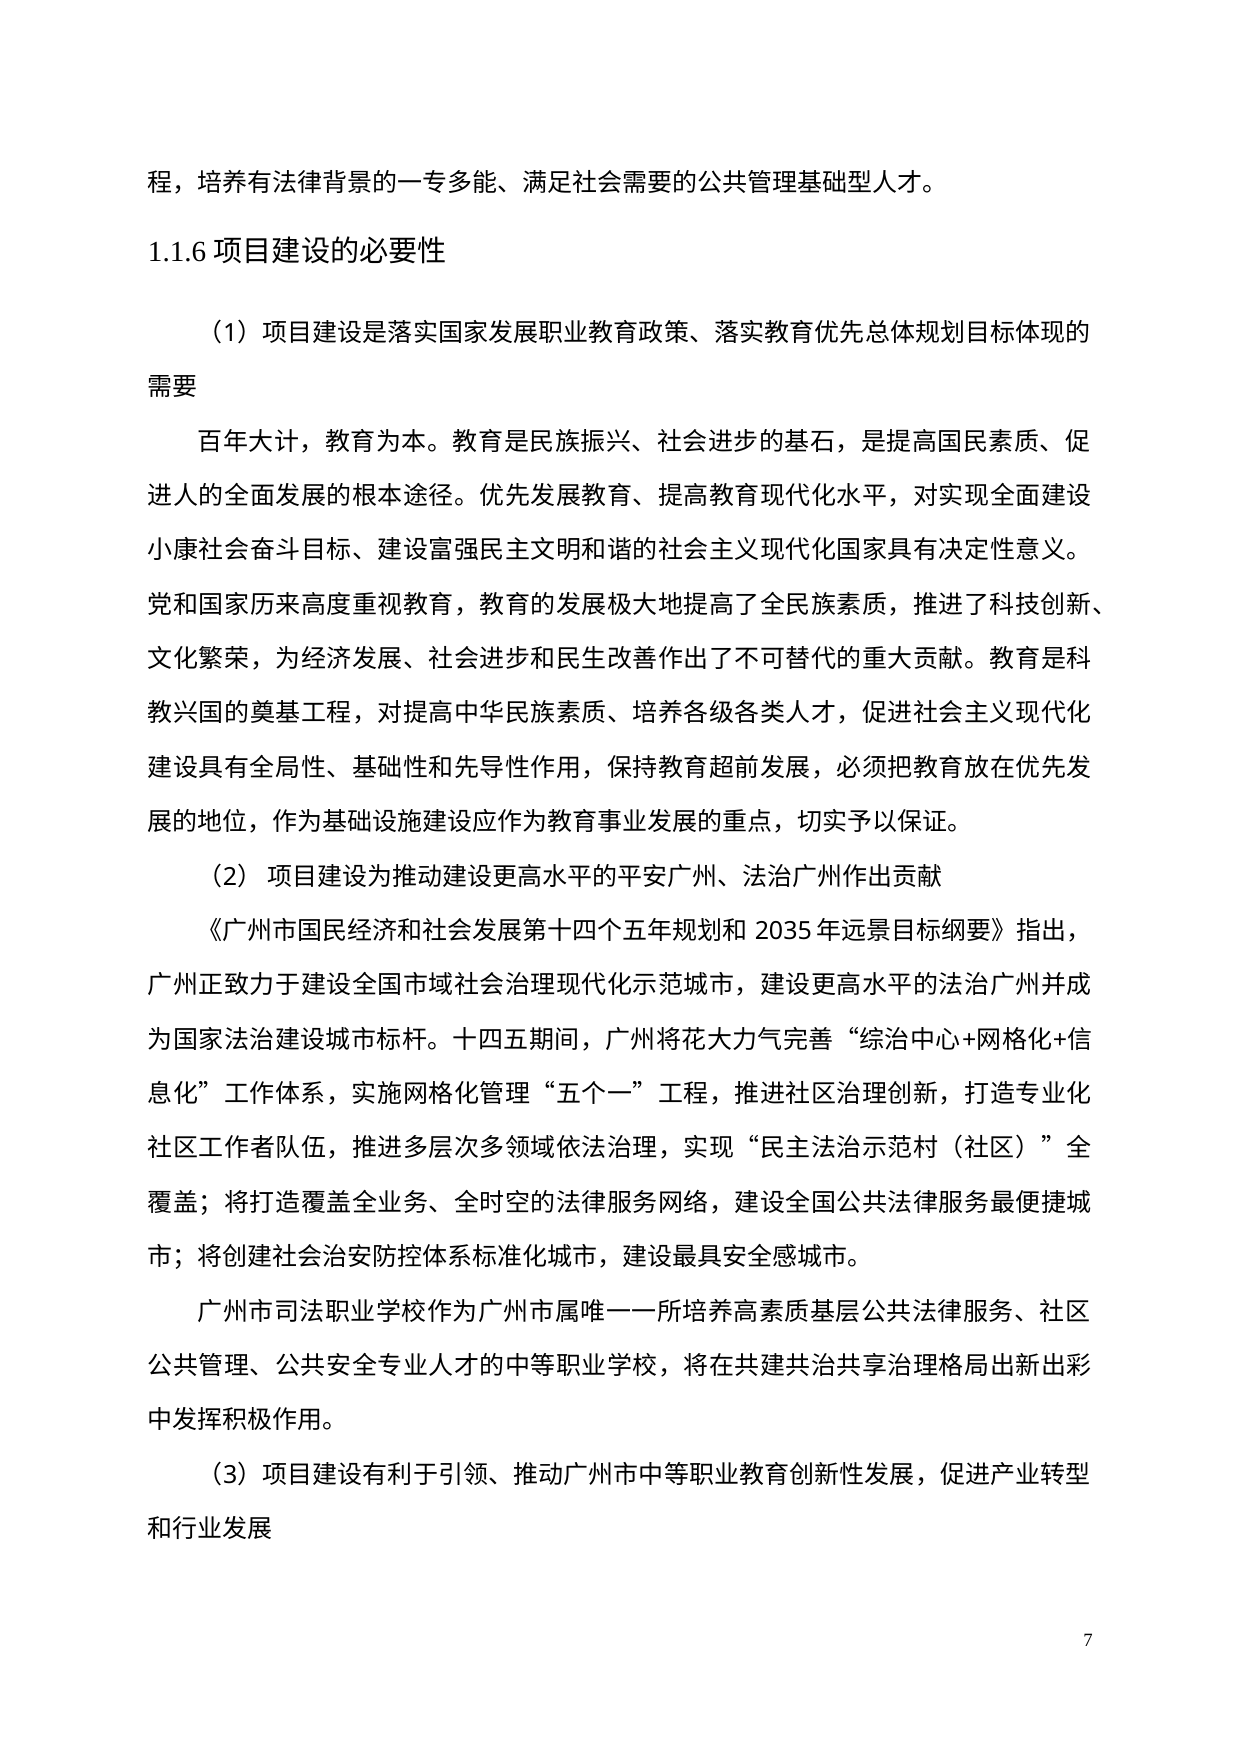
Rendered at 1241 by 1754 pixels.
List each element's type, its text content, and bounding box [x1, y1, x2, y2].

text 百年大计，教育为本。教育是民族振兴、社会进步的基石，是提高国民素质、促进人的全面发展的根本途径。优先发展教育、提高教育现代化水平，对实现全面建设小康社会奋斗目标、建设富强民主文明和谐的社会主义现代化国家具有决定性意义。党和国家历来高度重视教育，教育的发展极大地提高了全民族素质，推进了科技创新、文化繁荣，为经济发展、社会进步和民生改善作出了不可替代的重大贡献。教育是科教兴国的奠基工程，对提高中华民族素质、培养各级各类人才，促进社会主义现代化建设具有全局性、基础性和先导性作用，保持教育超前发展，必须把教育放在优先发展的地位，作为基础设施建设应作为教育事业发展的重点，切实予以保证。 [148, 421, 1092, 838]
text 广州市司法职业学校作为广州市属唯一一所培养高素质基层公共法律服务、社区公共管理、公共安全专业人才的中等职业学校，将在共建共治共享治理格局出新出彩中发挥积极作用。 [148, 1291, 1092, 1436]
text （2） 项目建设为推动建设更高水平的平安广州、法治广州作出贡献 [148, 856, 1092, 892]
text （3）项目建设有利于引领、推动广州市中等职业教育创新性发展，促进产业转型和行业发展 [148, 1454, 1092, 1545]
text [148, 162, 1092, 198]
text （1）项目建设是落实国家发展职业教育政策、落实教育优先总体规划目标体现的需要 [148, 312, 1092, 403]
subtitle 1.1.6 项目建设的必要性 [148, 216, 1092, 281]
text 《广州市国民经济和社会发展第十四个五年规划和2035年远景目标纲要》指出，广州正致力于建设全国市域社会治理现代化示范城市，建设更高水平的法治广州并成为国家法治建设城市标杆。十四五期间，广州将花大力气完善“综治中心+网格化+信息化”工作体系，实施网格化管理“五个一”工程，推进社区治理创新，打造专业化社区工作者队伍，推进多层次多领域依法治理，实现“民主法治示范村（社区）”全覆盖；将打造覆盖全业务、全时空的法律服务网络，建设全国公共法律服务最便捷城市；将创建社会治安防控体系标准化城市，建设最具安全感城市。 [148, 910, 1092, 1273]
